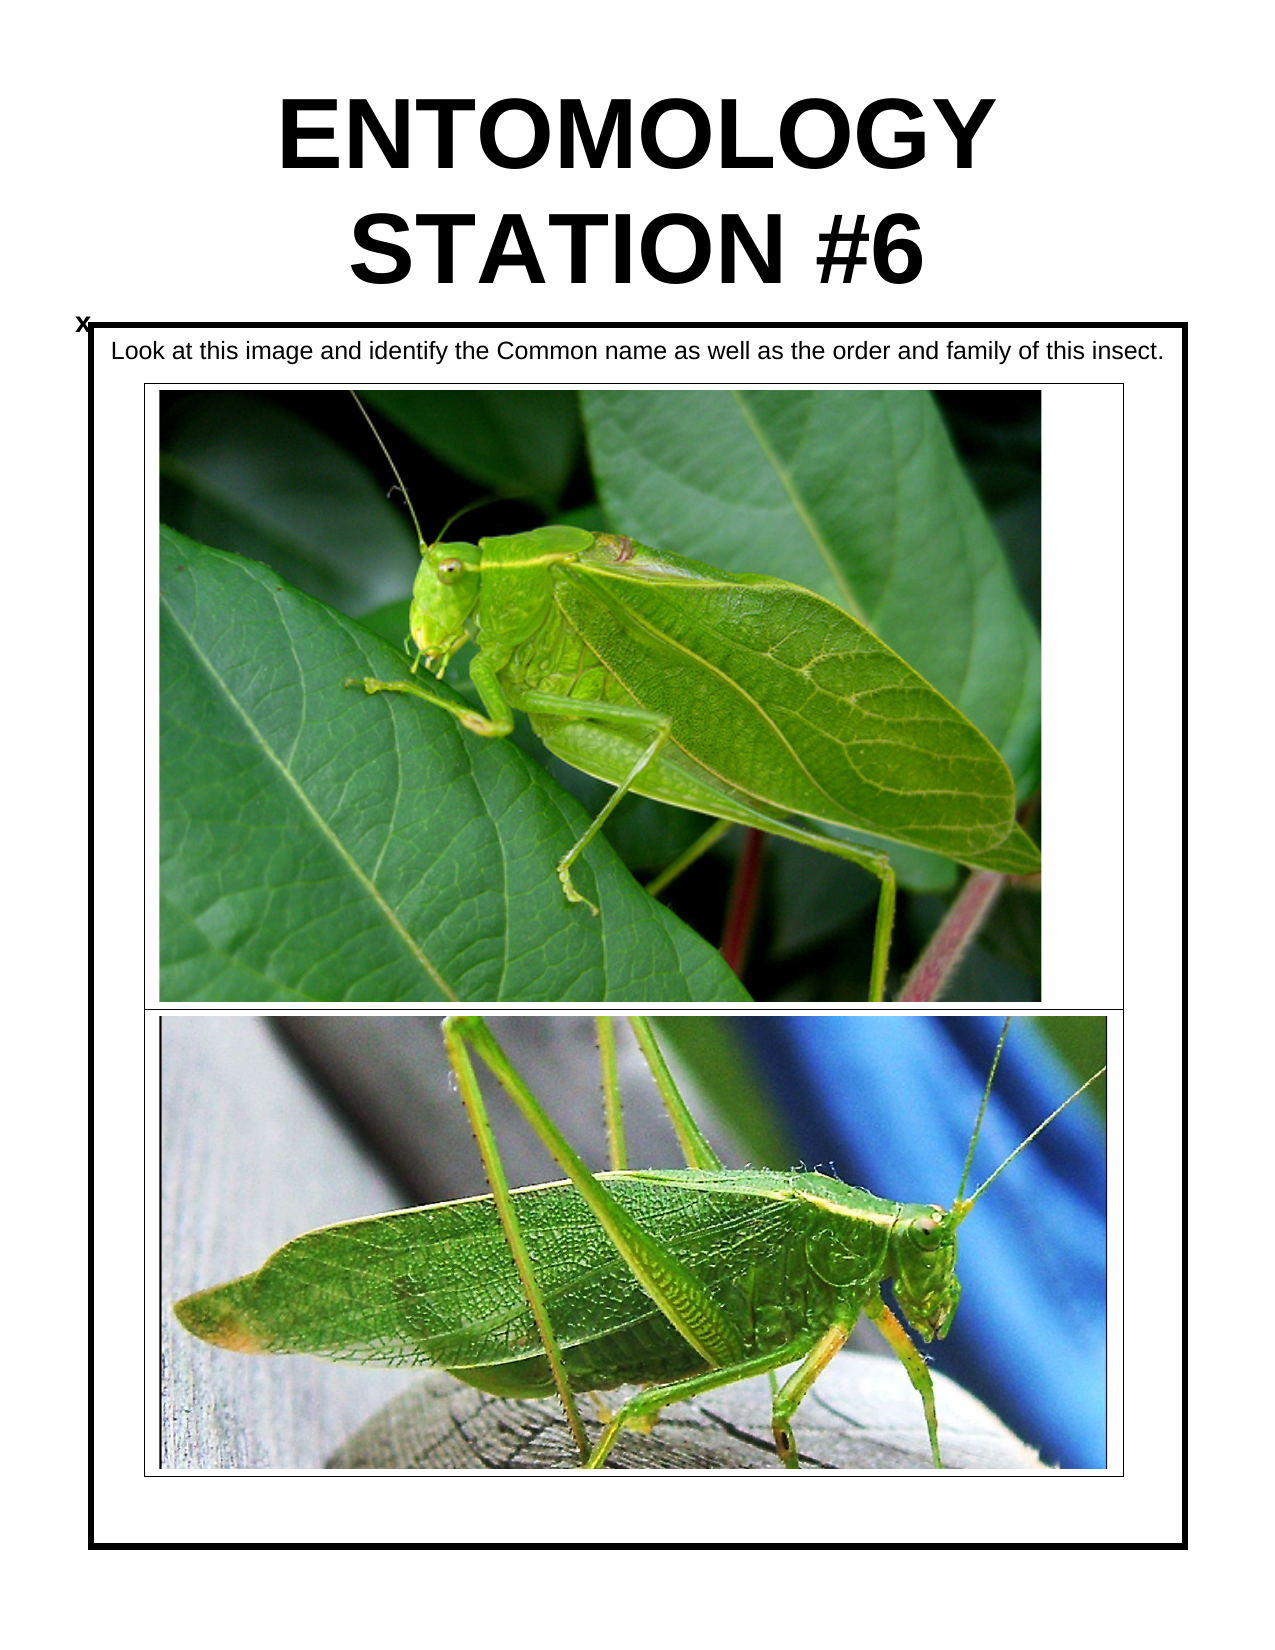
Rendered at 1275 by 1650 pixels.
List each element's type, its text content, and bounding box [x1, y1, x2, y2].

text STATION #6 [75, 190, 1200, 305]
text x [75, 305, 1200, 338]
picture [159, 1016, 1108, 1469]
text ENTOMOLOGY [75, 75, 1200, 190]
picture [159, 390, 1042, 1002]
